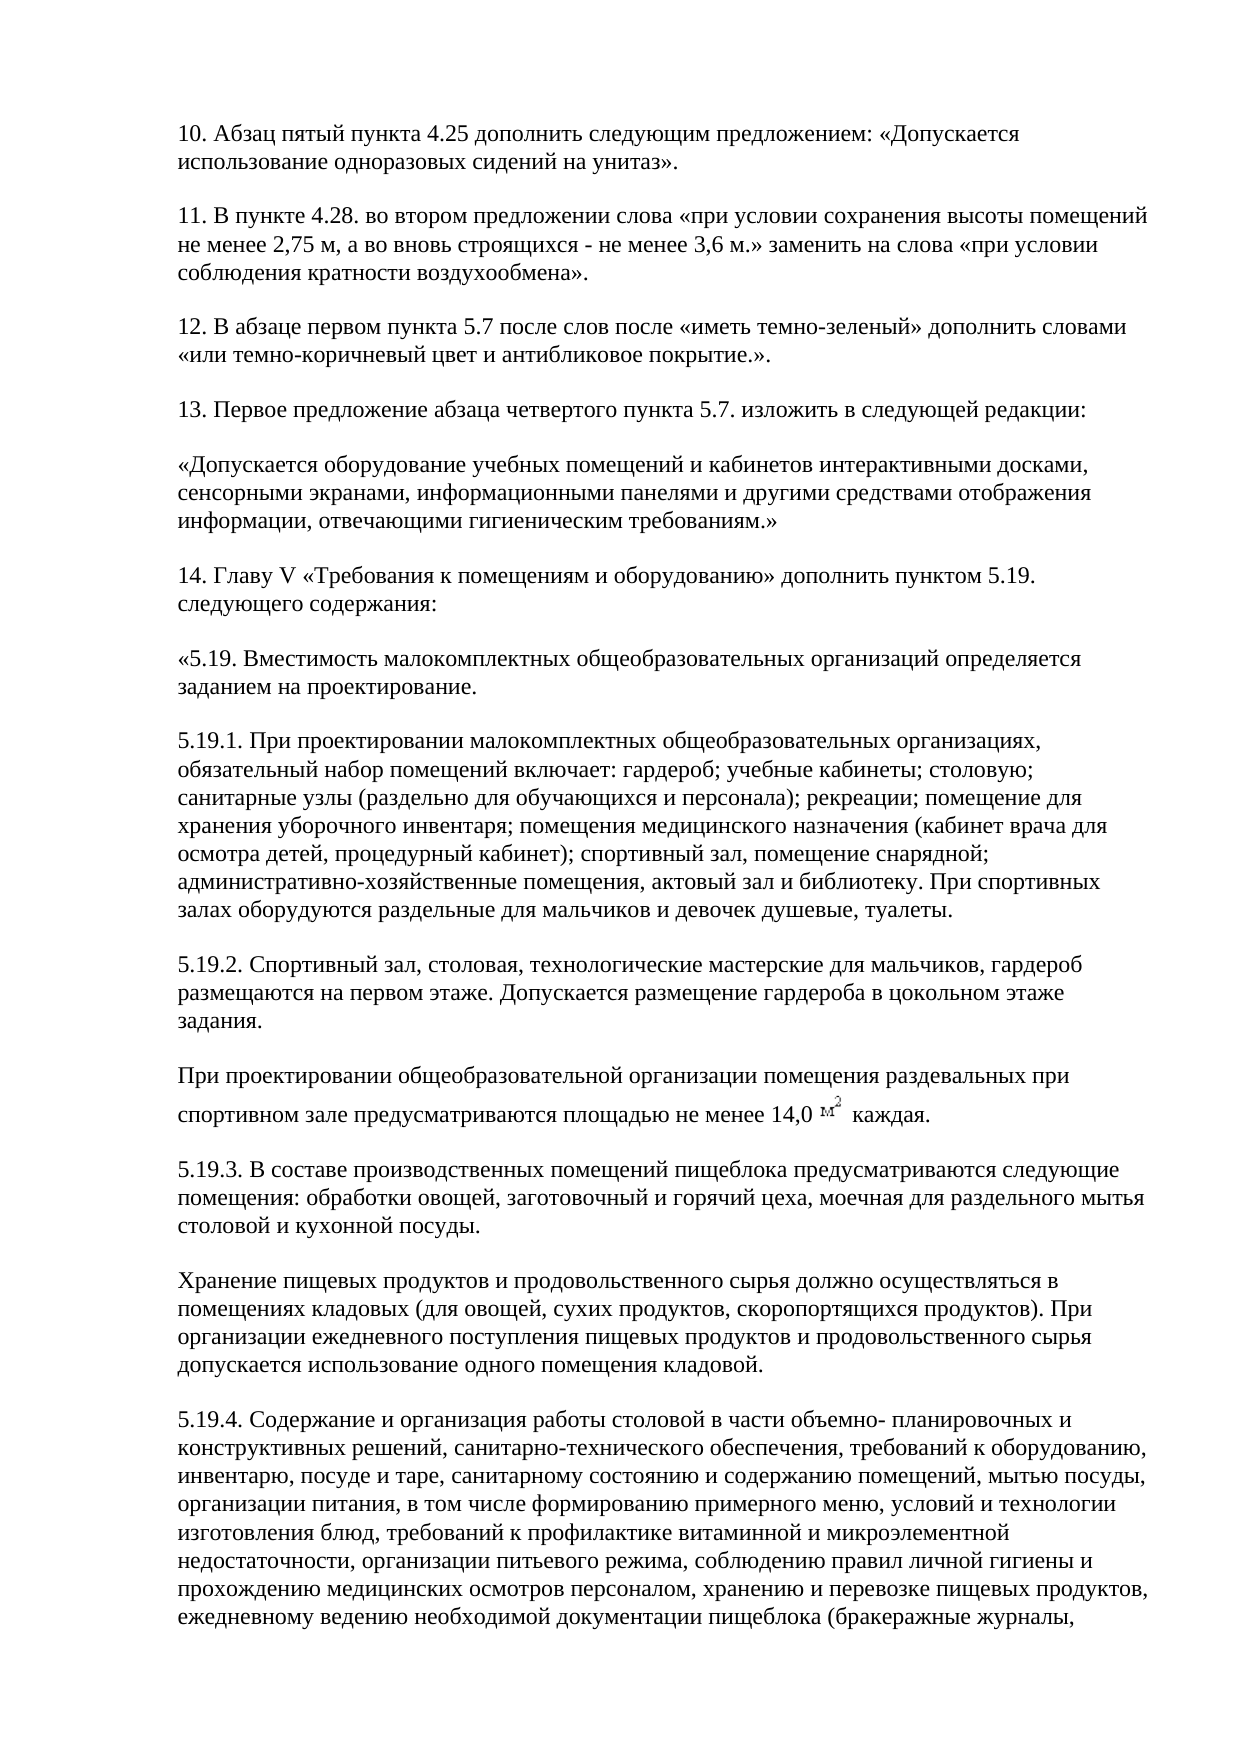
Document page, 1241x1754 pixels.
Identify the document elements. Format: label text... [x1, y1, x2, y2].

text 10. Абзац пятый пункта 4.25 дополнить следующим предложением: «Допускается использование одноразовых сидений на унитаз». [177, 118, 1152, 174]
text Хранение пищевых продуктов и продовольственного сырья должно осуществляться в помещениях кладовых (для овощей, сухих продуктов, скоропортящихся продуктов). При организации ежедневного поступления пищевых продуктов и продовольственного сырья допускается использование одного помещения кладовой. [177, 1266, 1152, 1378]
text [177, 1404, 1152, 1629]
text 5.19.1. При проектировании малокомплектных общеобразовательных организациях, обязательный набор помещений включает: гардероб; учебные кабинеты; столовую; санитарные узлы (раздельно для обучающихся и персонала); рекреации; помещение для хранения уборочного инвентаря; помещения медицинского назначения (кабинет врача для осмотра детей, процедурный кабинет); спортивный зал, помещение снарядной; административно-хозяйственные помещения, актовый зал и библиотеку. При спортивных залах оборудуются раздельные для мальчиков и девочек душевые, туалеты. [177, 726, 1152, 923]
text 13. Первое предложение абзаца четвертого пункта 5.7. изложить в следующей редакции: [177, 395, 1152, 423]
text 14. Главу V «Требования к помещениям и оборудованию» дополнить пунктом 5.19. следующего содержания: [177, 560, 1152, 617]
text 5.19.2. Спортивный зал, столовая, технологические мастерские для мальчиков, гардероб размещаются на первом этаже. Допускается размещение гардероба в цокольном этаже задания. [177, 949, 1152, 1034]
text 5.19.3. В составе производственных помещений пищеблока предусматриваются следующие помещения: обработки овощей, заготовочный и горячий цеха, моечная для раздельного мытья столовой и кухонной посуды. [177, 1154, 1152, 1239]
picture [819, 1088, 846, 1123]
text «Допускается оборудование учебных помещений и кабинетов интерактивными досками, сенсорными экранами, информационными панелями и другими средствами отображения информации, отвечающими гигиеническим требованиям.» [177, 449, 1152, 534]
text 12. В абзаце первом пункта 5.7 после слов после «иметь темно-зеленый» дополнить словами «или темно-коричневый цвет и антибликовое покрытие.». [177, 312, 1152, 368]
text «5.19. Вместимость малокомплектных общеобразовательных организаций определяется заданием на проектирование. [177, 643, 1152, 699]
text При проектировании общеобразовательной организации помещения раздевальных при спортивном зале предусматриваются площадью не менее 14,0 каждая. [177, 1060, 1152, 1128]
text 11. В пункте 4.28. во втором предложении слова «при условии сохранения высоты помещений не менее 2,75 м, а во вновь строящихся - не менее 3,6 м.» заменить на слова «при условии соблюдения кратности воздухообмена». [177, 201, 1152, 285]
